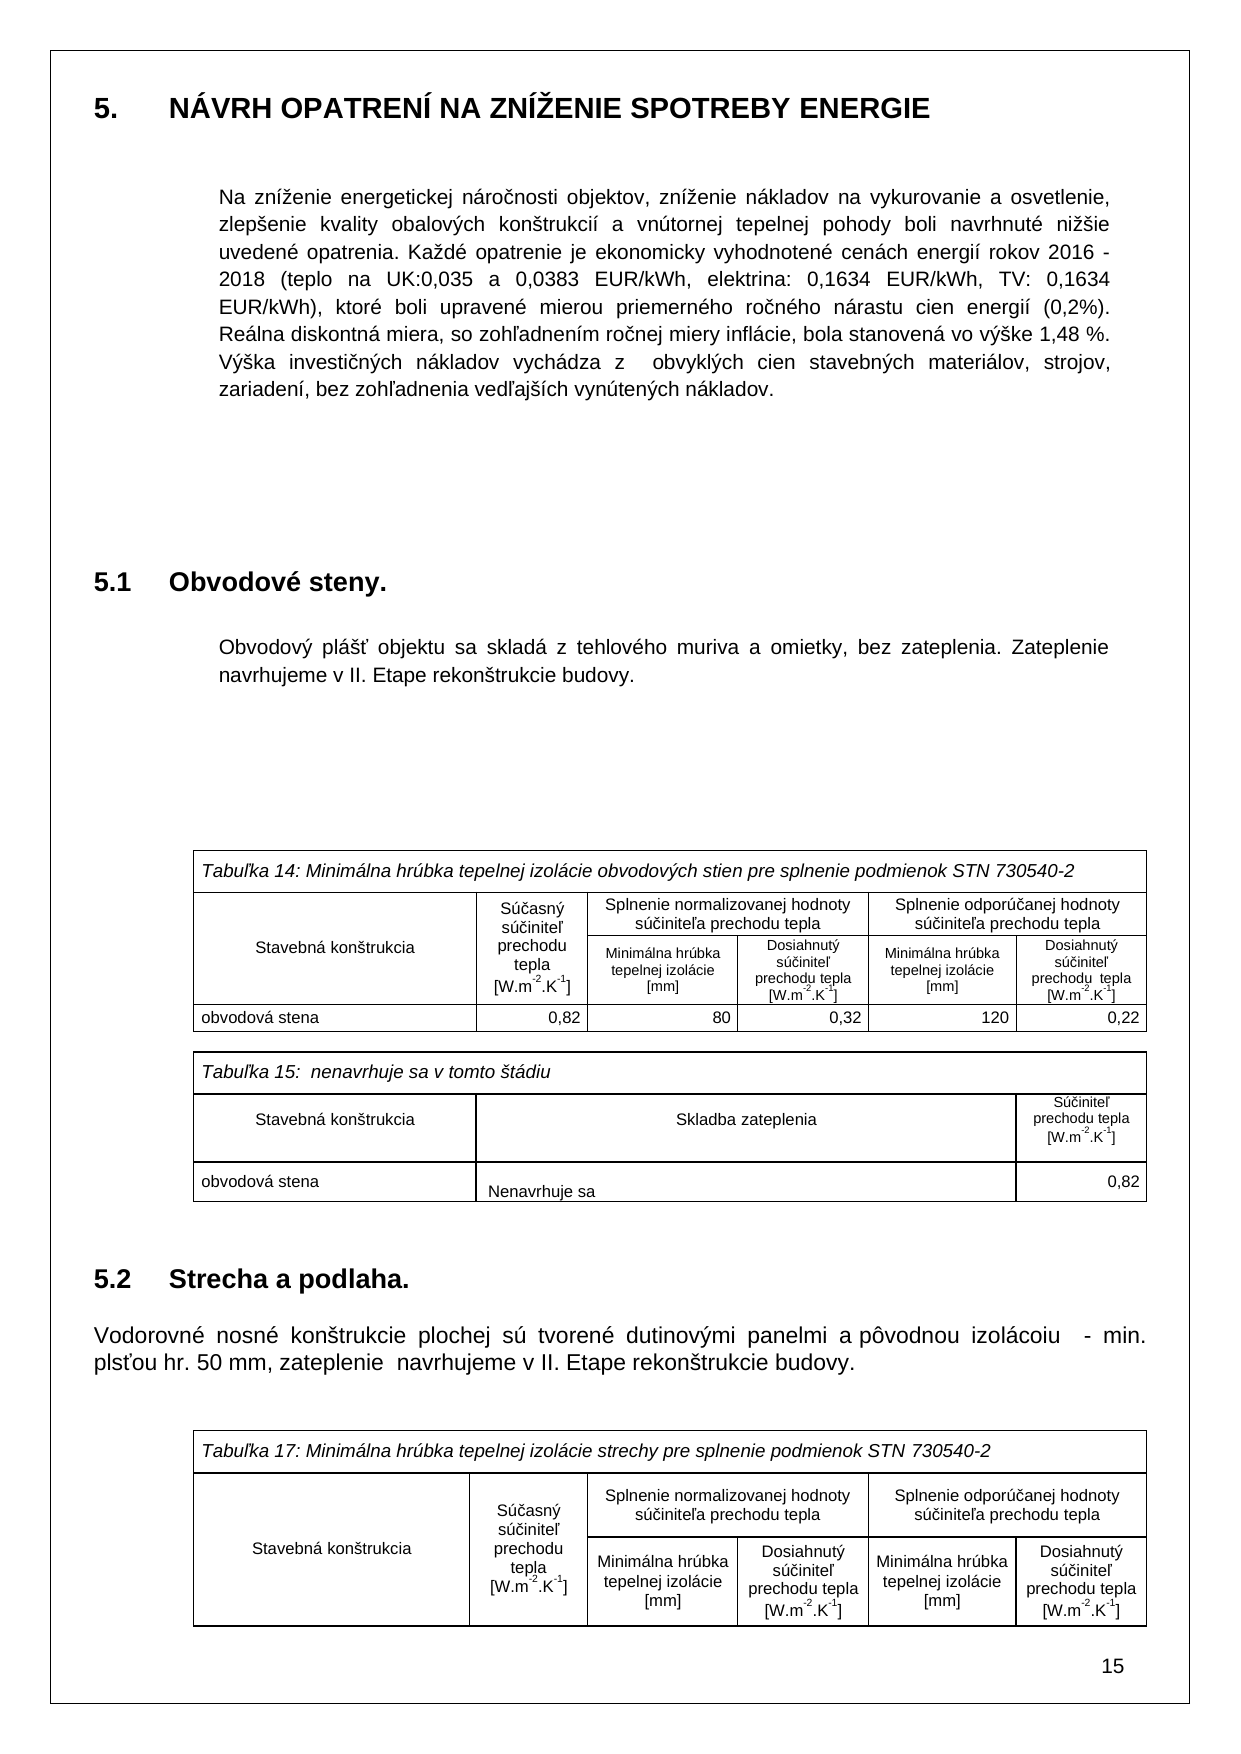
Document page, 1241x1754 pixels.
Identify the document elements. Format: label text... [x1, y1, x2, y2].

table_cell Súčiniteľ prechodu tepla [W.m-2.K-1] [1017, 1095, 1146, 1161]
table_cell 80 [588, 1005, 737, 1031]
table_cell Splnenie normalizovanej hodnoty súčiniteľa prechodu tepla [588, 893, 868, 935]
table_header Tabuľka 15: nenavrhuje sa v tomto štádiu [194, 1053, 1146, 1093]
table_cell Minimálna hrúbka tepelnej izolácie [mm] [869, 936, 1016, 1004]
table_cell 0,32 [738, 1005, 868, 1031]
table_cell Splnenie normalizovanej hodnoty súčiniteľa prechodu tepla [588, 1474, 868, 1536]
subtitle 5.2 Strecha a podlaha. [94, 1263, 1146, 1294]
text Obvodový plášť objektu sa skladá z tehlového muriva a omietky, bez zateplenia. Zateplenie navrhujeme v II. Etape rekonštrukcie budovy. [218, 635, 1111, 687]
table_header Tabuľka 17: Minimálna hrúbka tepelnej izolácie strechy pre splnenie podmienok STN 730540-2 [194, 1431, 1146, 1472]
table_cell Minimálna hrúbka tepelnej izolácie [mm] [869, 1538, 1015, 1625]
table_cell Dosiahnutý súčiniteľ prechodu tepla [W.m-2.K-1] [738, 1538, 868, 1625]
subtitle 5.1 Obvodové steny. [94, 566, 1146, 598]
table_cell Súčasný súčiniteľ prechodu tepla [W.m-2.K-1] [470, 1474, 587, 1625]
table_cell Dosiahnutý súčiniteľ prechodu tepla [W.m-2.K-1] [1017, 1538, 1146, 1625]
text Na zníženie energetickej náročnosti objektov, zníženie nákladov na vykurovanie a osvetlenie, zlepšenie kvality obalových konštrukcií a vnútornej tepelnej pohody boli navrhnuté nižšie uvedené opatrenia. Každé opatrenie je ekonomicky vyhodnotené cenách energií rokov 2016 -2018 (teplo na UK:0,035 a 0,0383 EUR/kWh, elektrina: 0,1634 EUR/kWh, TV: 0,1634 EUR/kWh), ktoré boli upravené mierou priemerného ročného nárastu cien energií (0,2%). Reálna diskontná miera, so zohľadnením ročnej miery inflácie, bola stanovená vo výške 1,48 %. Výška investičných nákladov vychádza z obvyklých cien stavebných materiálov, strojov, zariadení, bez zohľadnenia vedľajších vynútených nákladov. [218, 185, 1111, 401]
table_header Tabuľka 14: Minimálna hrúbka tepelnej izolácie obvodových stien pre splnenie podmienok STN 730540-2 [194, 851, 1146, 892]
table_cell 0,22 [1017, 1005, 1146, 1031]
table_cell obvodová stena [194, 1005, 476, 1031]
subtitle 5. NÁVRH OPATRENÍ NA ZNÍŽENIE SPOTREBY ENERGIE [94, 92, 1146, 125]
table_cell obvodová stena [194, 1163, 475, 1201]
table_cell Stavebná konštrukcia [194, 1095, 475, 1161]
table_cell Dosiahnutý súčiniteľ prechodu tepla [W.m-2.K-1] [738, 936, 868, 1004]
table_cell Minimálna hrúbka tepelnej izolácie [mm] [588, 936, 737, 1004]
table_cell Stavebná konštrukcia [194, 1474, 469, 1625]
table_cell 0,82 [477, 1005, 587, 1031]
table_cell Stavebná konštrukcia [194, 893, 476, 1004]
table_cell Nenavrhuje sa [477, 1163, 1015, 1201]
table_cell 0,82 [1017, 1163, 1146, 1201]
table_cell Dosiahnutý súčiniteľ prechodu tepla [W.m-2.K-1] [1017, 936, 1146, 1004]
text Vodorovné nosné konštrukcie plochej sú tvorené dutinovými panelmi a pôvodnou izolácoiu - min. plsťou hr. 50 mm, zateplenie navrhujeme v II. Etape rekonštrukcie budovy. [94, 1322, 1146, 1375]
table_cell 120 [869, 1005, 1016, 1031]
table_cell Skladba zateplenia [477, 1095, 1015, 1161]
table_cell Súčasný súčiniteľ prechodu tepla [W.m-2.K-1] [477, 893, 587, 1004]
table_cell Splnenie odporúčanej hodnoty súčiniteľa prechodu tepla [869, 1474, 1146, 1536]
table_cell Splnenie odporúčanej hodnoty súčiniteľa prechodu tepla [869, 893, 1146, 935]
table_cell Minimálna hrúbka tepelnej izolácie [mm] [588, 1538, 737, 1625]
